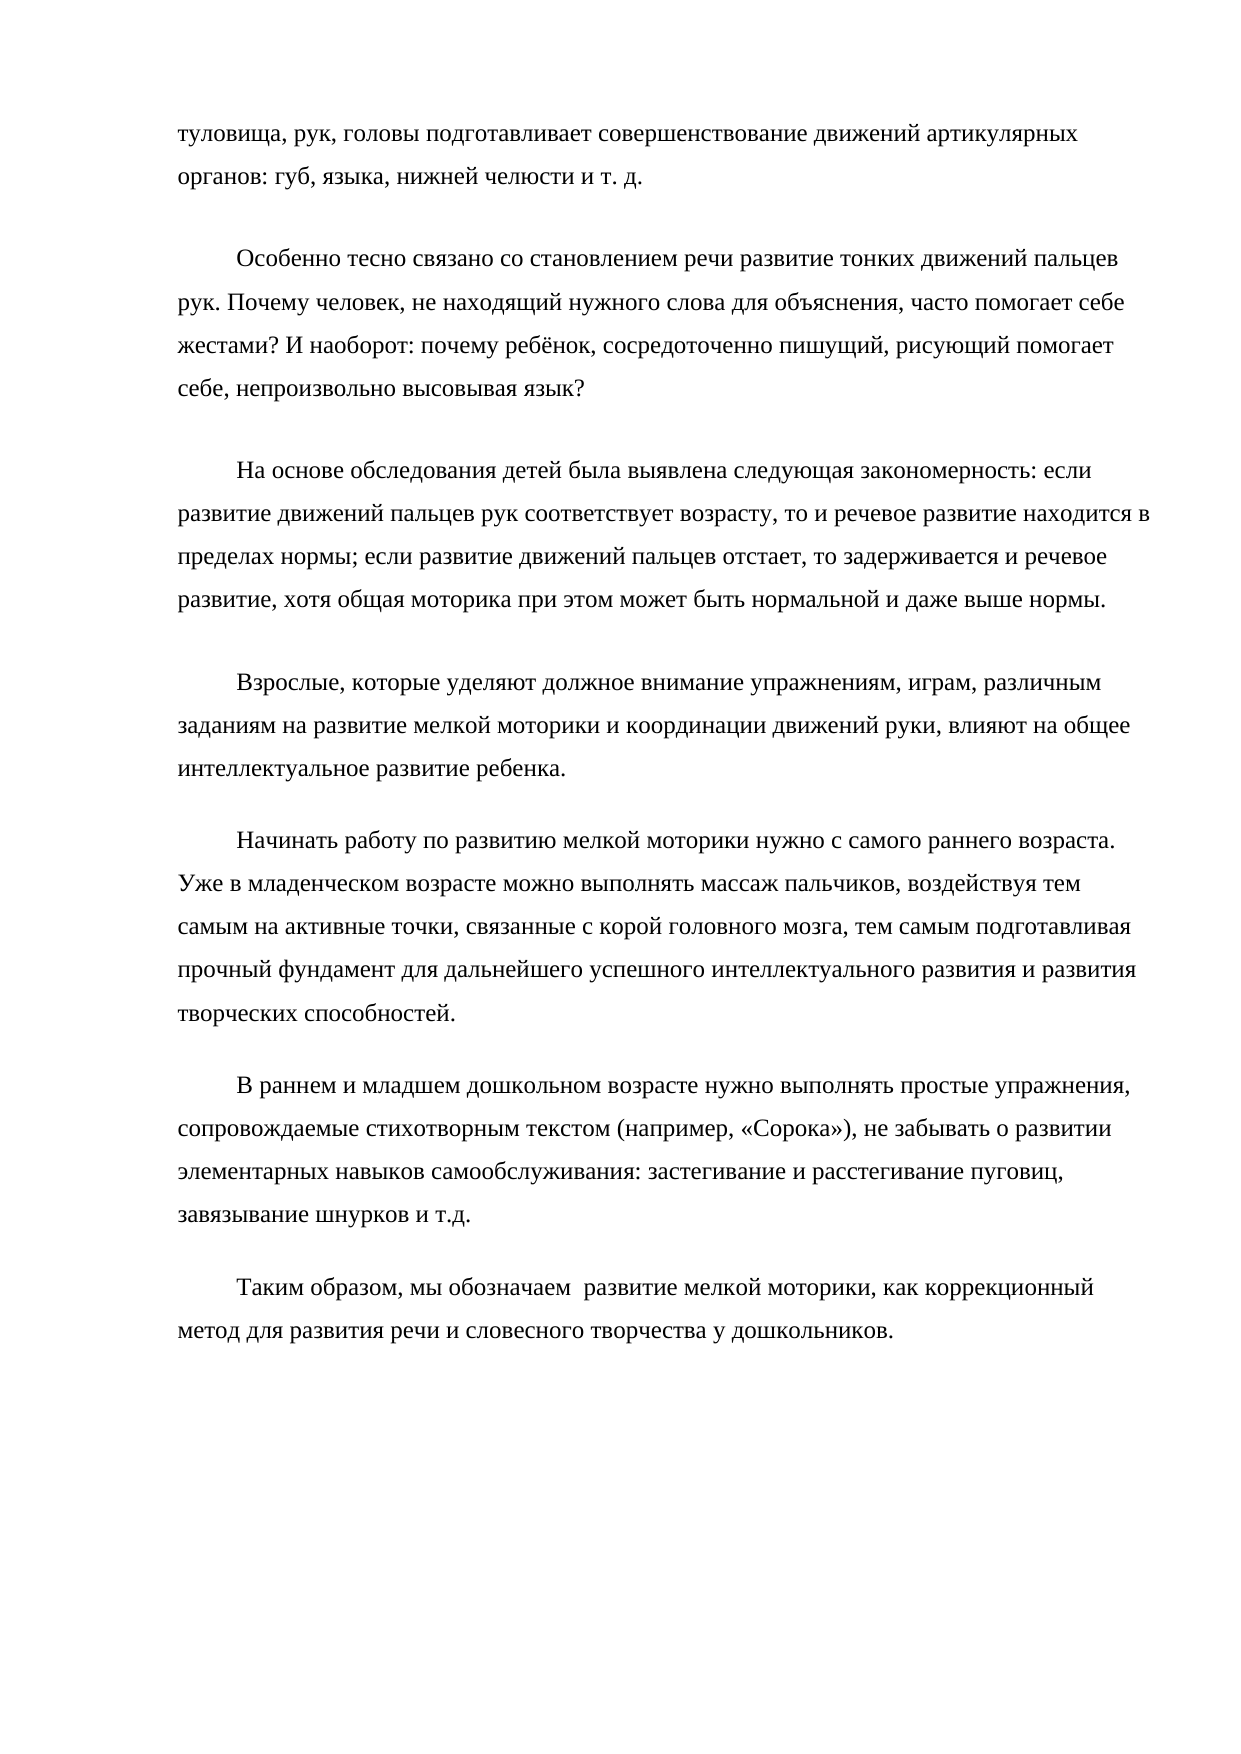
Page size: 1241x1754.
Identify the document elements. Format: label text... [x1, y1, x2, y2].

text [177, 118, 1152, 190]
text Взрослые, которые уделяют должное внимание упражнениям, играм, различным заданиям на развитие мелкой моторики и координации движений руки, влияют на общее интеллектуальное развитие ребенка. [177, 667, 1152, 782]
text В раннем и младшем дошкольном возрасте нужно выполнять простые упражнения, сопровождаемые стихотворным текстом (например, «Сорока»), не забывать о развитии элементарных навыков самообслуживания: застегивание и расстегивание пуговиц, завязывание шнурков и т.д. [177, 1070, 1152, 1228]
text Начинать работу по развитию мелкой моторики нужно с самого раннего возраста. Уже в младенческом возрасте можно выполнять массаж пальчиков, воздействуя тем самым на активные точки, связанные с корой головного мозга, тем самым подготавливая прочный фундамент для дальнейшего успешного интеллектуального развития и развития творческих способностей. [177, 825, 1152, 1026]
text Таким образом, мы обозначаем развитие мелкой моторики, как коррекционный метод для развития речи и словесного творчества у дошкольников. [177, 1272, 1152, 1343]
text Особенно тесно связано со становлением речи развитие тонких движений пальцев рук. Почему человек, не находящий нужного слова для объяснения, часто помогает себе жестами? И наоборот: почему ребёнок, сосредоточенно пишущий, рисующий помогает себе, непроизвольно высовывая язык? [177, 243, 1152, 402]
text На основе обследования детей была выявлена следующая закономерность: если развитие движений пальцев рук соответствует возрасту, то и речевое развитие находится в пределах нормы; если развитие движений пальцев отстает, то задерживается и речевое развитие, хотя общая моторика при этом может быть нормальной и даже выше нормы. [177, 455, 1152, 613]
